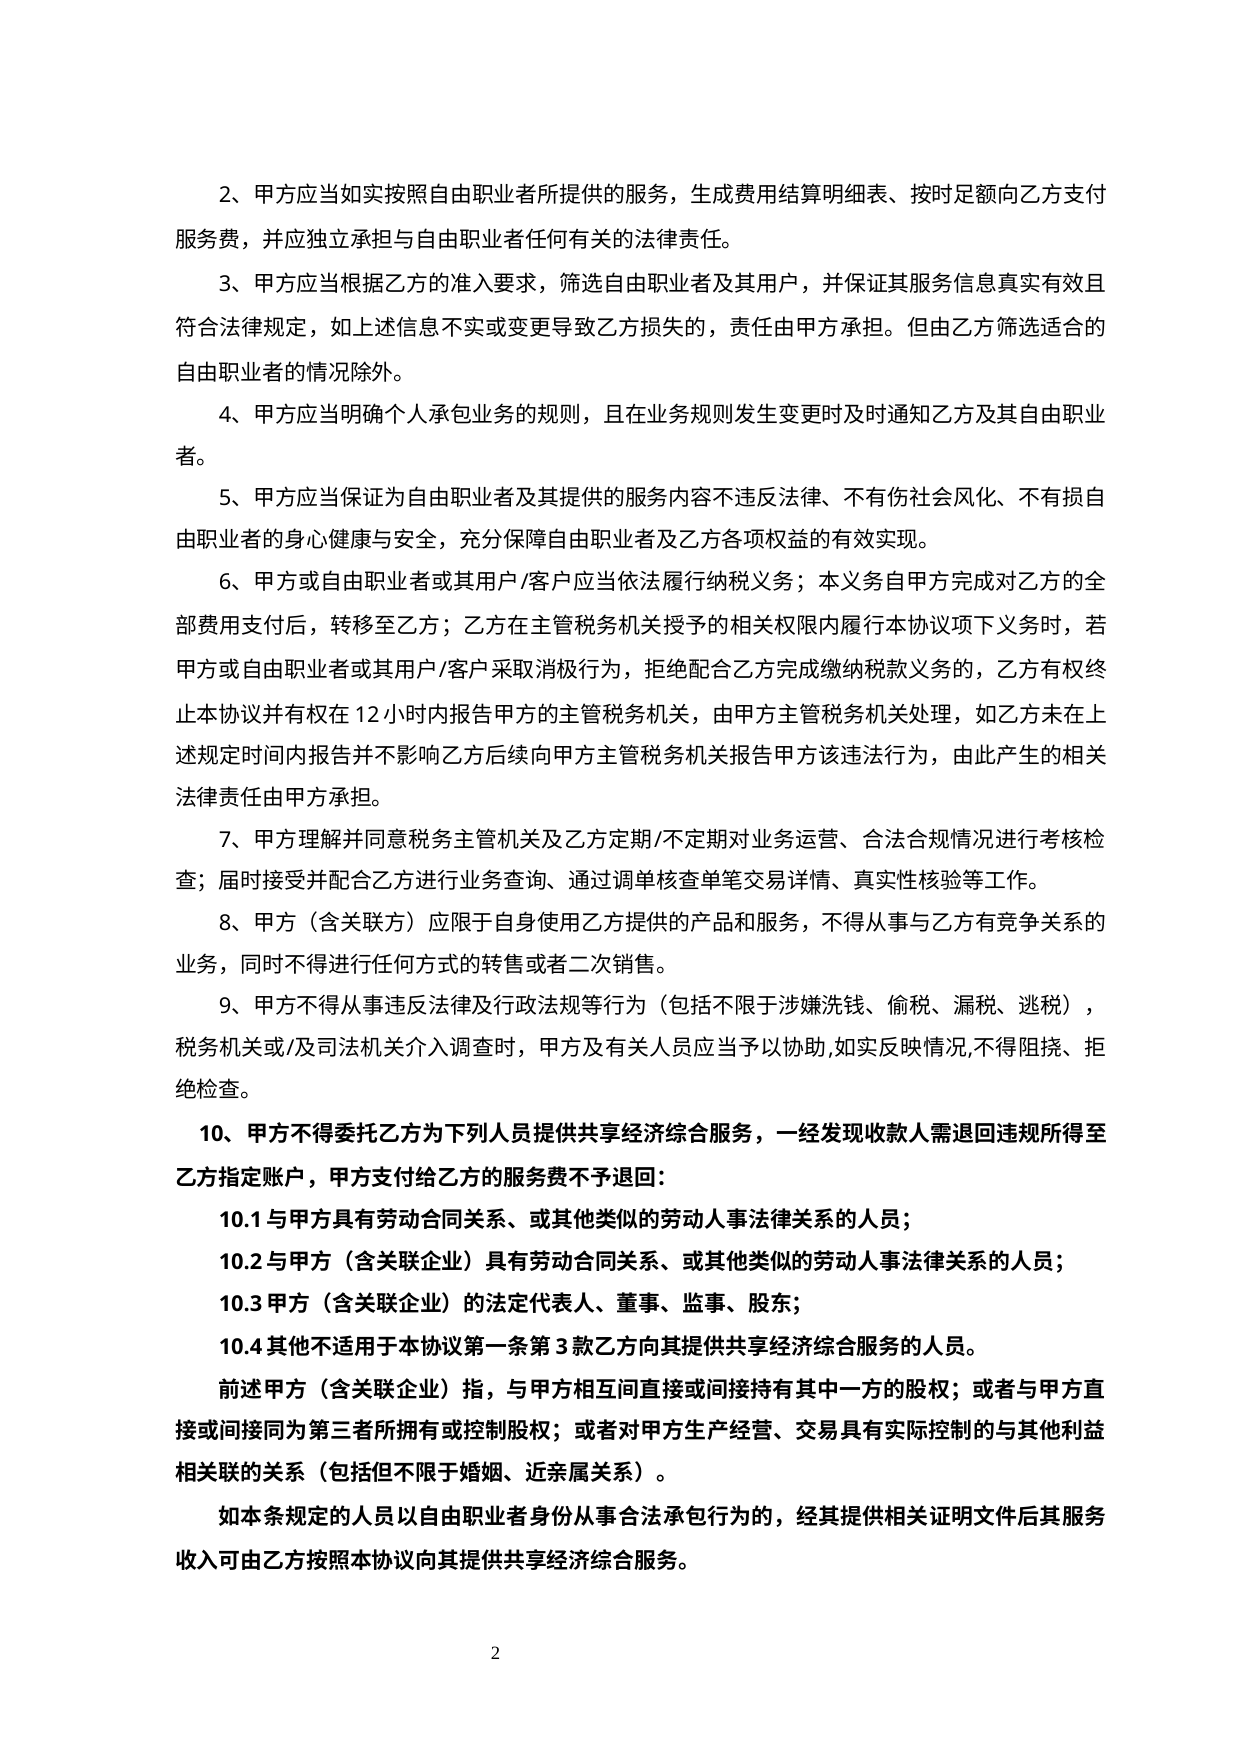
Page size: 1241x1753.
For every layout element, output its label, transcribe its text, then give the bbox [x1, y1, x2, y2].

text 8、甲方（含关联方）应限于自身使用乙方提供的产品和服务，不得从事与乙方有竞争关系的业务，同时不得进行任何方式的转售或者二次销售。 [175, 907, 1107, 979]
text 3、甲方应当根据乙方的准入要求，筛选自由职业者及其用户，并保证其服务信息真实有效且符合法律规定，如上述信息不实或变更导致乙方损失的，责任由甲方承担。但由乙方筛选适合的自由职业者的情况除外。 [175, 266, 1107, 386]
text 6、甲方或自由职业者或其用户/客户应当依法履行纳税义务；本义务自甲方完成对乙方的全部费用支付后，转移至乙方；乙方在主管税务机关授予的相关权限内履行本协议项下义务时，若甲方或自由职业者或其用户/客户采取消极行为，拒绝配合乙方完成缴纳税款义务的，乙方有权终止本协议并有权在12小时内报告甲方的主管税务机关，由甲方主管税务机关处理，如乙方未在上述规定时间内报告并不影响乙方后续向甲方主管税务机关报告甲方该违法行为，由此产生的相关法律责任由甲方承担。 [175, 566, 1107, 812]
text 4、甲方应当明确个人承包业务的规则，且在业务规则发生变更时及时通知乙方及其自由职业者。 [175, 399, 1107, 471]
text 9、甲方不得从事违反法律及行政法规等行为（包括不限于涉嫌洗钱、偷税、漏税、逃税），税务机关或/及司法机关介入调查时，甲方及有关人员应当予以协助,如实反映情况,不得阻挠、拒绝检查。 [175, 991, 1107, 1104]
text 前述甲方（含关联企业）指，与甲方相互间直接或间接持有其中一方的股权；或者与甲方直接或间接同为第三者所拥有或控制股权；或者对甲方生产经营、交易具有实际控制的与其他利益相关联的关系（包括但不限于婚姻、近亲属关系）。 [175, 1374, 1107, 1487]
text 10.2与甲方（含关联企业）具有劳动合同关系、或其他类似的劳动人事法律关系的人员； [175, 1246, 1107, 1276]
text 10.1与甲方具有劳动合同关系、或其他类似的劳动人事法律关系的人员； [175, 1204, 1107, 1234]
text 10.4其他不适用于本协议第一条第3款乙方向其提供共享经济综合服务的人员。 [175, 1329, 1107, 1361]
text 如本条规定的人员以自由职业者身份从事合法承包行为的，经其提供相关证明文件后其服务收入可由乙方按照本协议向其提供共享经济综合服务。 [175, 1499, 1107, 1575]
text 10、甲方不得委托乙方为下列人员提供共享经济综合服务，一经发现收款人需退回违规所得至乙方指定账户，甲方支付给乙方的服务费不予退回： [175, 1116, 1107, 1192]
text 7、甲方理解并同意税务主管机关及乙方定期/不定期对业务运营、合法合规情况进行考核检查；届时接受并配合乙方进行业务查询、通过调单核查单笔交易详情、真实性核验等工作。 [175, 824, 1107, 895]
text 5、甲方应当保证为自由职业者及其提供的服务内容不违反法律、不有伤社会风化、不有损自由职业者的身心健康与安全，充分保障自由职业者及乙方各项权益的有效实现。 [175, 482, 1107, 554]
text 2、甲方应当如实按照自由职业者所提供的服务，生成费用结算明细表、按时足额向乙方支付服务费，并应独立承担与自由职业者任何有关的法律责任。 [175, 177, 1107, 253]
text 10.3甲方（含关联企业）的法定代表人、董事、监事、股东； [175, 1288, 1107, 1317]
